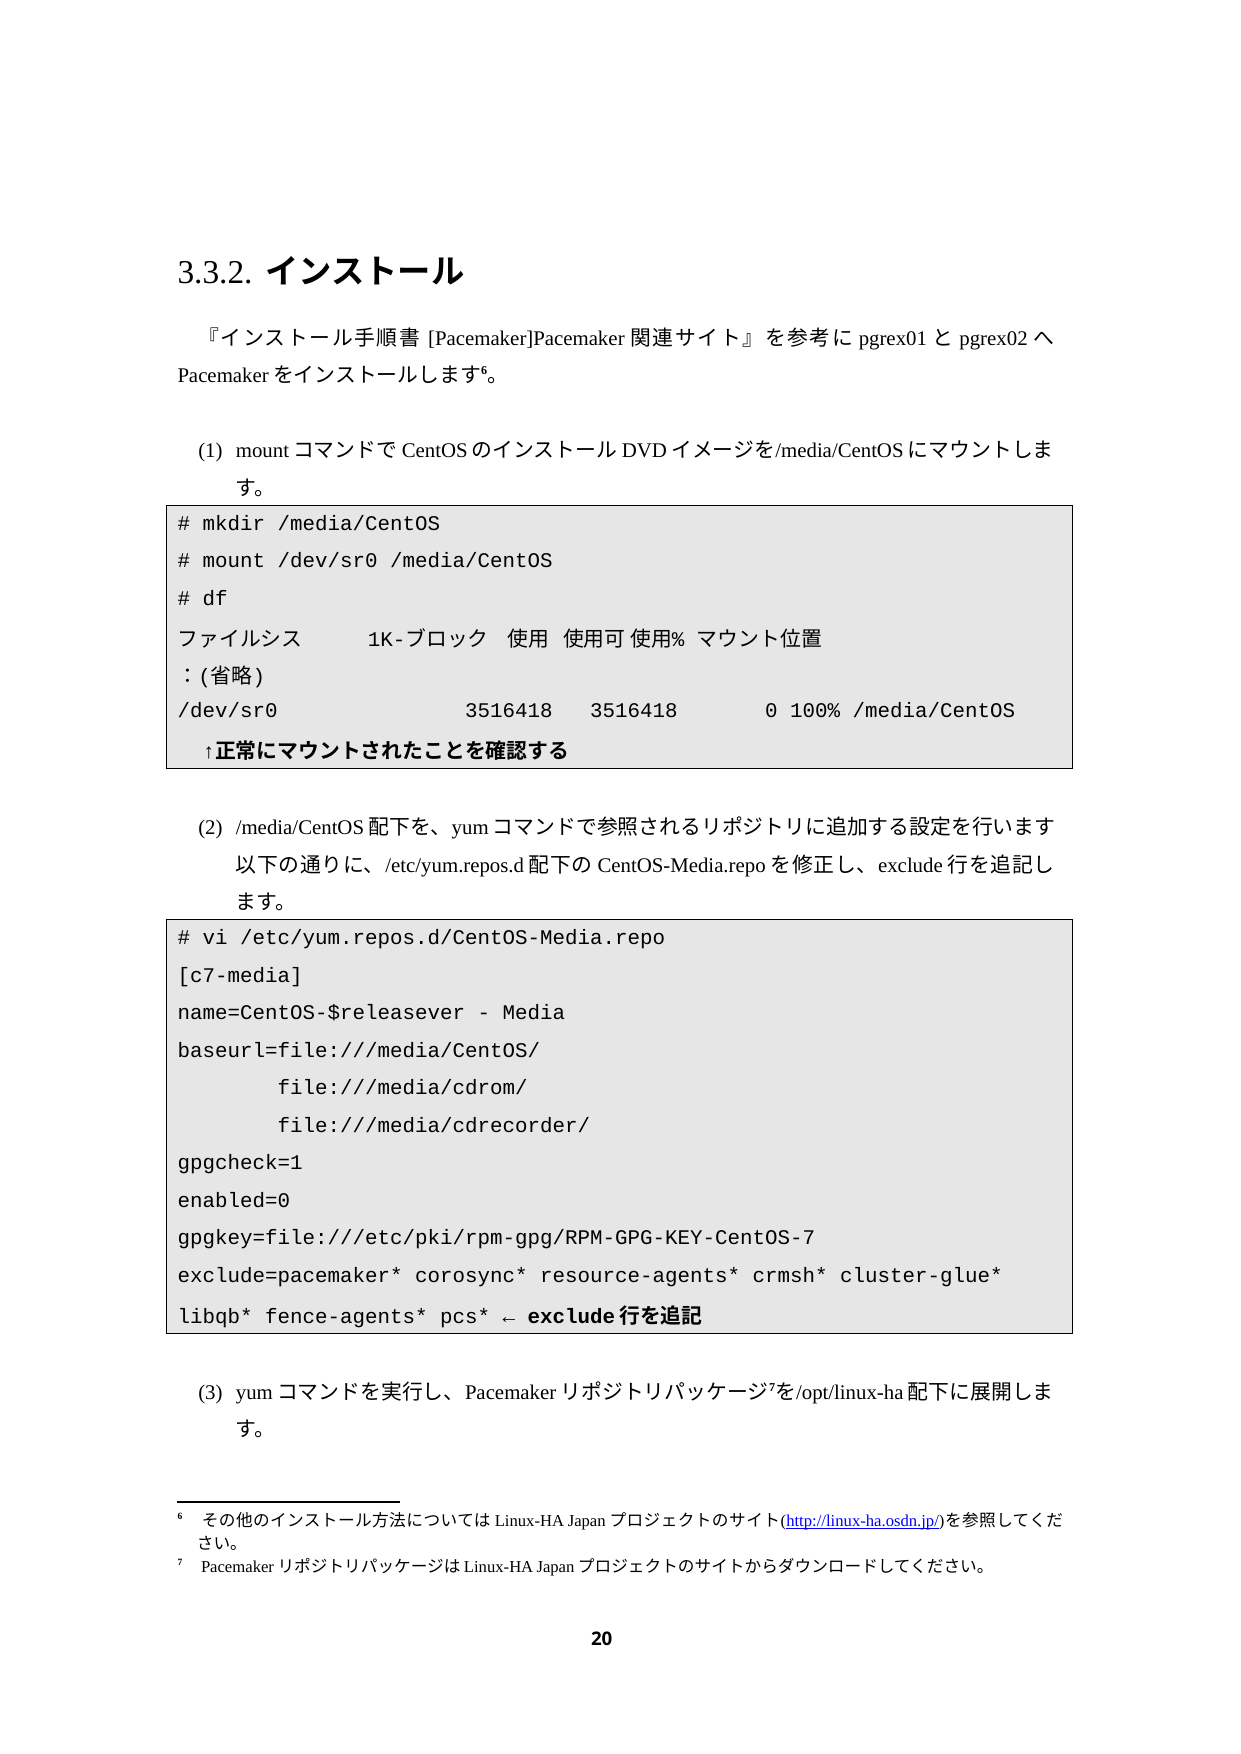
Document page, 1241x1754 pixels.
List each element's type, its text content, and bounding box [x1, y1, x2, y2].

subtitle インストール [177, 232, 1063, 307]
table_header # mkdir /media/CentOS # mount /dev/sr0 /media/CentOS # df ファイルシス 1K-ブロック 使用 使用可 使用% マウント位置 ：(省略) /dev/sr0 3516418 3516418 0 100% /media/CentOS ↑正常にマウントされたことを確認する [167, 506, 1072, 768]
table_header # vi /etc/yum.repos.d/CentOS-Media.repo [c7-media] name=CentOS-$releasever - Media baseurl=file:///media/CentOS/ file:///media/cdrom/ file:///media/cdrecorder/ gpgcheck=1 enabled=0 gpgkey=file:///etc/pki/rpm-gpg/RPM-GPG-KEY-CentOS-7 exclude=pacemaker* corosync* resource-agents* crmsh* cluster-glue* libqb* fence-agents* pcs* ← exclude行を追記 [167, 920, 1072, 1333]
text 『』を参考にpgrex01とpgrex02へPacemakerをインストールします。 [177, 317, 1054, 392]
list /media/CentOS配下を、yumコマンドで参照されるリポジトリに追加する設定を行います。以下の通りに、/etc/yum.repos.d配下のCentOS-Media.repoを修正し、exclude行を追記します。 [198, 807, 1054, 919]
list yumコマンドを実行し、Pacemakerリポジトリパッケージを/opt/linux-ha配下に展開します。 [198, 1371, 1054, 1446]
list mountコマンドでCentOSのインストールDVDイメージを/media/CentOSにマウントします。 [198, 430, 1054, 505]
